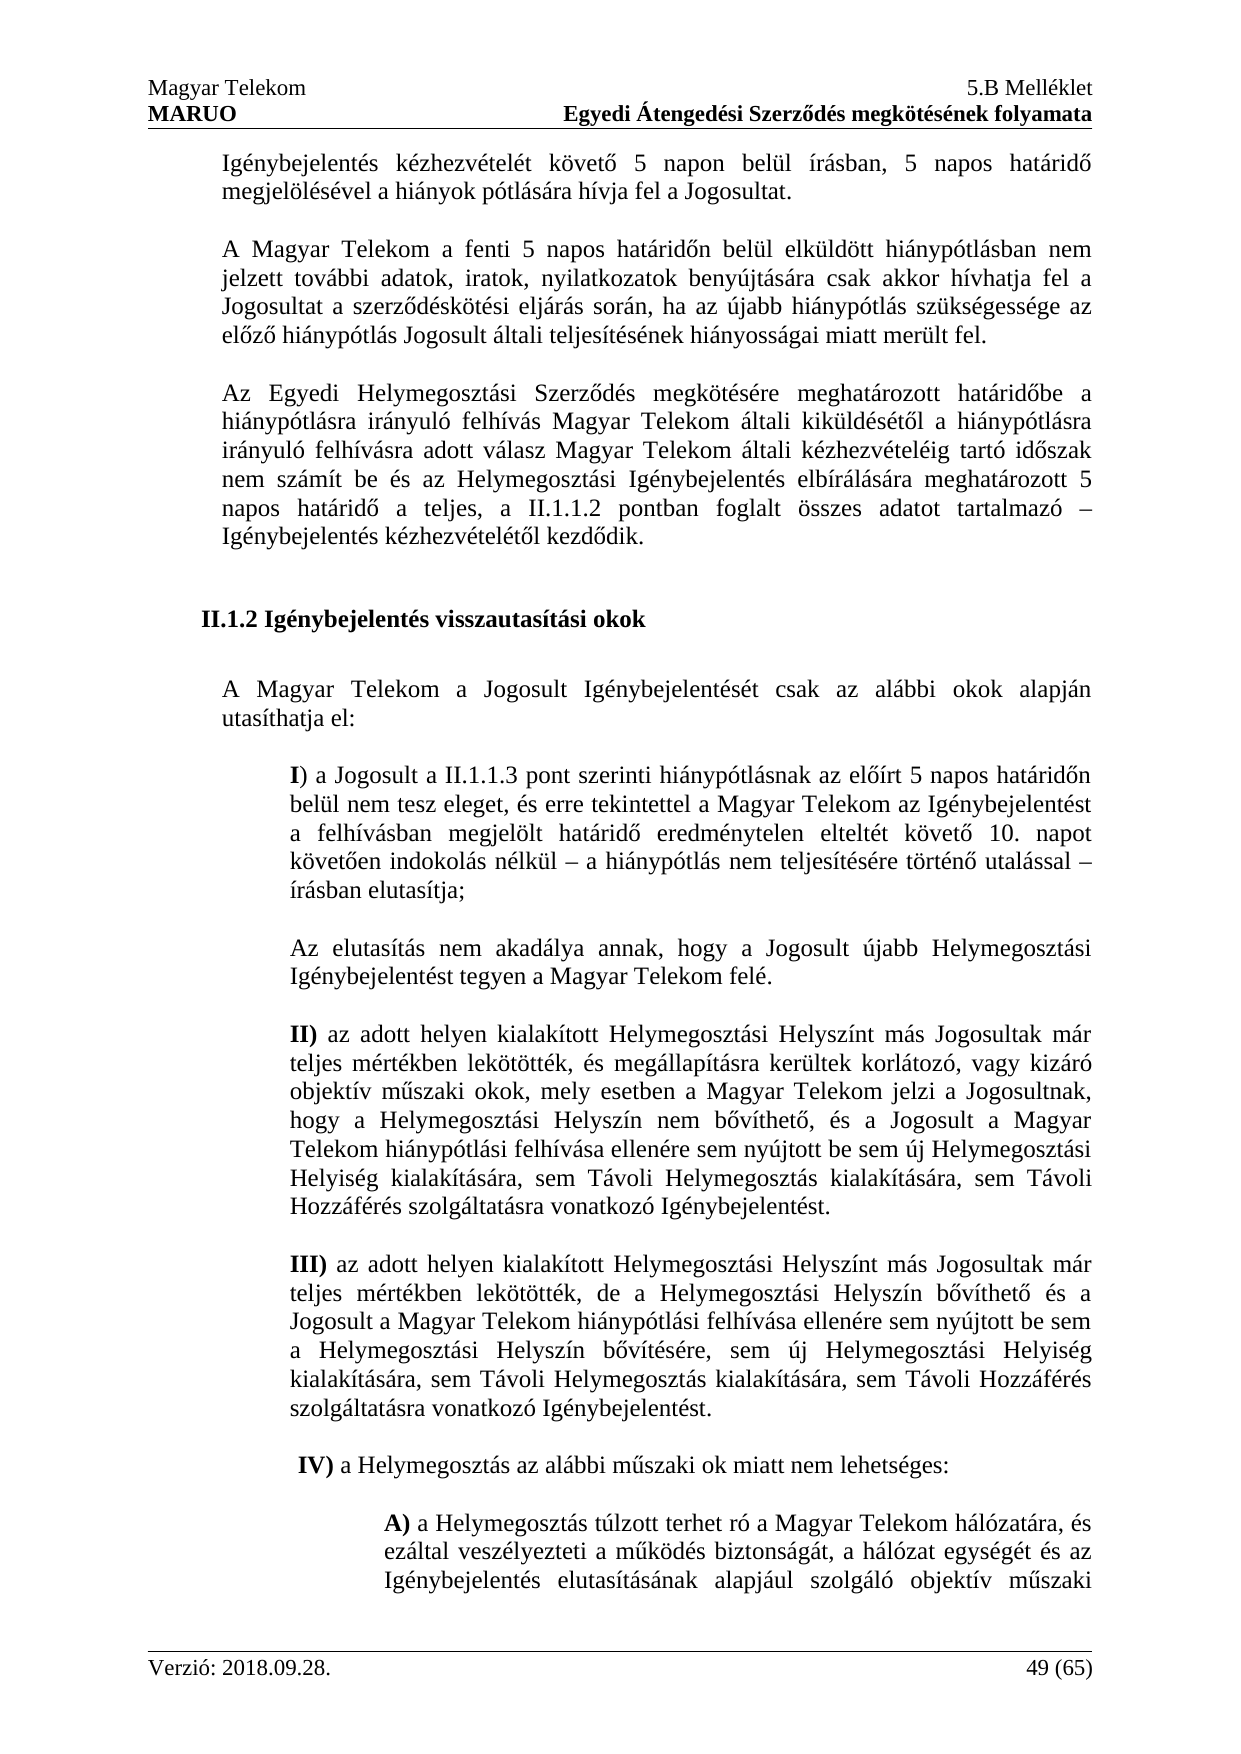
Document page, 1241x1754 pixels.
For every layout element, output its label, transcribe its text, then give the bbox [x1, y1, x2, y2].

subtitle II.1.2 Igénybejelentés visszautasítási okok [201, 604, 1092, 633]
text Az Egyedi Helymegosztási Szerződés megkötésére meghatározott határidőbe a hiánypótlásra irányuló felhívás Magyar Telekom általi kiküldésétől a hiánypótlásra irányuló felhívásra adott válasz Magyar Telekom általi kézhezvételéig tartó időszak nem számít be és az Helymegosztási Igénybejelentés elbírálására meghatározott 5 napos határidő a teljes, a II.1.1.2 pontban foglalt összes adatot tartalmazó – Igénybejelentés kézhezvételétől kezdődik. [222, 378, 1092, 550]
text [384, 1508, 1092, 1594]
text Az elutasítás nem akadálya annak, hogy a Jogosult újabb Helymegosztási Igénybejelentést tegyen a Magyar Telekom felé. [289, 933, 1092, 990]
text III) az adott helyen kialakított Helymegosztási Helyszínt más Jogosultak már teljes mértékben lekötötték, de a Helymegosztási Helyszín bővíthető és a Jogosult a Magyar Telekom hiánypótlási felhívása ellenére sem nyújtott be sem a Helymegosztási Helyszín bővítésére, sem új Helymegosztási Helyiség kialakítására, sem Távoli Helymegosztás kialakítására, sem Távoli Hozzáférés szolgáltatásra vonatkozó Igénybejelentést. [289, 1249, 1092, 1421]
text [222, 148, 1092, 205]
text IV) a Helymegosztás az alábbi műszaki ok miatt nem lehetséges: [298, 1450, 1092, 1479]
text A Magyar Telekom a Jogosult Igénybejelentését csak az alábbi okok alapján utasíthatja el: [222, 674, 1092, 731]
text I) a Jogosult a II.1.1.3 pont szerinti hiánypótlásnak az előírt 5 napos határidőn belül nem tesz eleget, és erre tekintettel a Magyar Telekom az Igénybejelentést a felhívásban megjelölt határidő eredménytelen elteltét követő 10. napot követően indokolás nélkül – a hiánypótlás nem teljesítésére történő utalással – írásban elutasítja; [289, 760, 1092, 904]
text A Magyar Telekom a fenti 5 napos határidőn belül elküldött hiánypótlásban nem jelzett további adatok, iratok, nyilatkozatok benyújtására csak akkor hívhatja fel a Jogosultat a szerződéskötési eljárás során, ha az újabb hiánypótlás szükségessége az előző hiánypótlás Jogosult általi teljesítésének hiányosságai miatt merült fel. [222, 234, 1092, 349]
text II) az adott helyen kialakított Helymegosztási Helyszínt más Jogosultak már teljes mértékben lekötötték, és megállapításra kerültek korlátozó, vagy kizáró objektív műszaki okok, mely esetben a Magyar Telekom jelzi a Jogosultnak, hogy a Helymegosztási Helyszín nem bővíthető, és a Jogosult a Magyar Telekom hiánypótlási felhívása ellenére sem nyújtott be sem új Helymegosztási Helyiség kialakítására, sem Távoli Helymegosztás kialakítására, sem Távoli Hozzáférés szolgáltatásra vonatkozó Igénybejelentést. [289, 1019, 1092, 1220]
